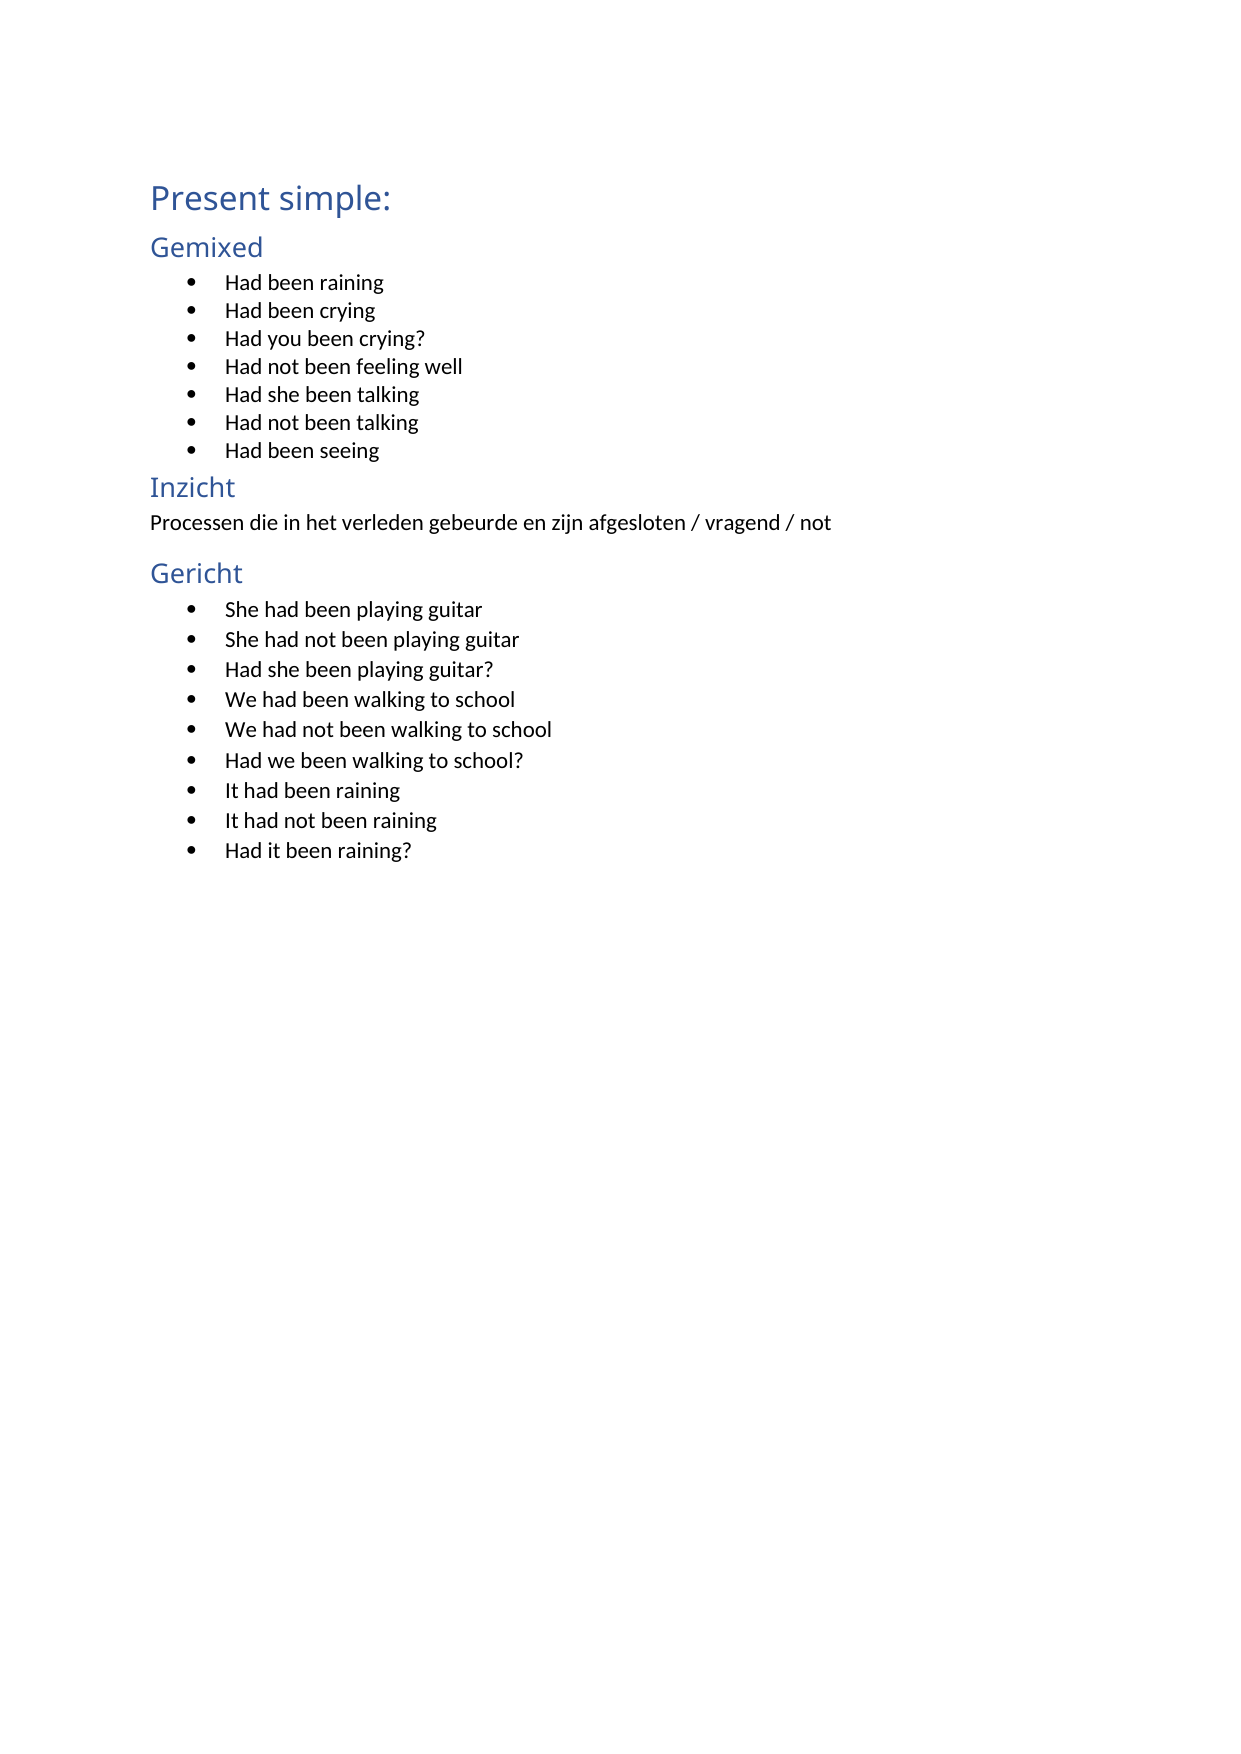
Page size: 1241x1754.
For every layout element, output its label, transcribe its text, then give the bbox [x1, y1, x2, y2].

list We had been walking to school [187, 685, 1090, 713]
list Had you been crying? [187, 324, 1090, 352]
subtitle Gericht [150, 555, 1090, 592]
list She had not been playing guitar [187, 625, 1090, 653]
list Had not been feeling well [187, 352, 1090, 380]
list She had been playing guitar [187, 595, 1090, 623]
list It had not been raining [187, 806, 1090, 834]
list It had been raining [187, 776, 1090, 804]
list Had not been talking [187, 408, 1090, 436]
subtitle Gemixed [150, 228, 1090, 265]
subtitle Present simple: [150, 175, 1090, 220]
subtitle Inzicht [150, 468, 1090, 505]
text Processen die in het verleden gebeurde en zijn afgesloten / vragend / not [150, 508, 1090, 536]
list We had not been walking to school [187, 716, 1090, 743]
list Had she been playing guitar? [187, 655, 1090, 683]
list Had she been talking [187, 380, 1090, 408]
list Had been crying [187, 296, 1090, 324]
list Had been raining [187, 268, 1090, 296]
list Had it been raining? [187, 836, 1090, 864]
list Had we been walking to school? [187, 746, 1090, 774]
list Had been seeing [187, 436, 1090, 464]
